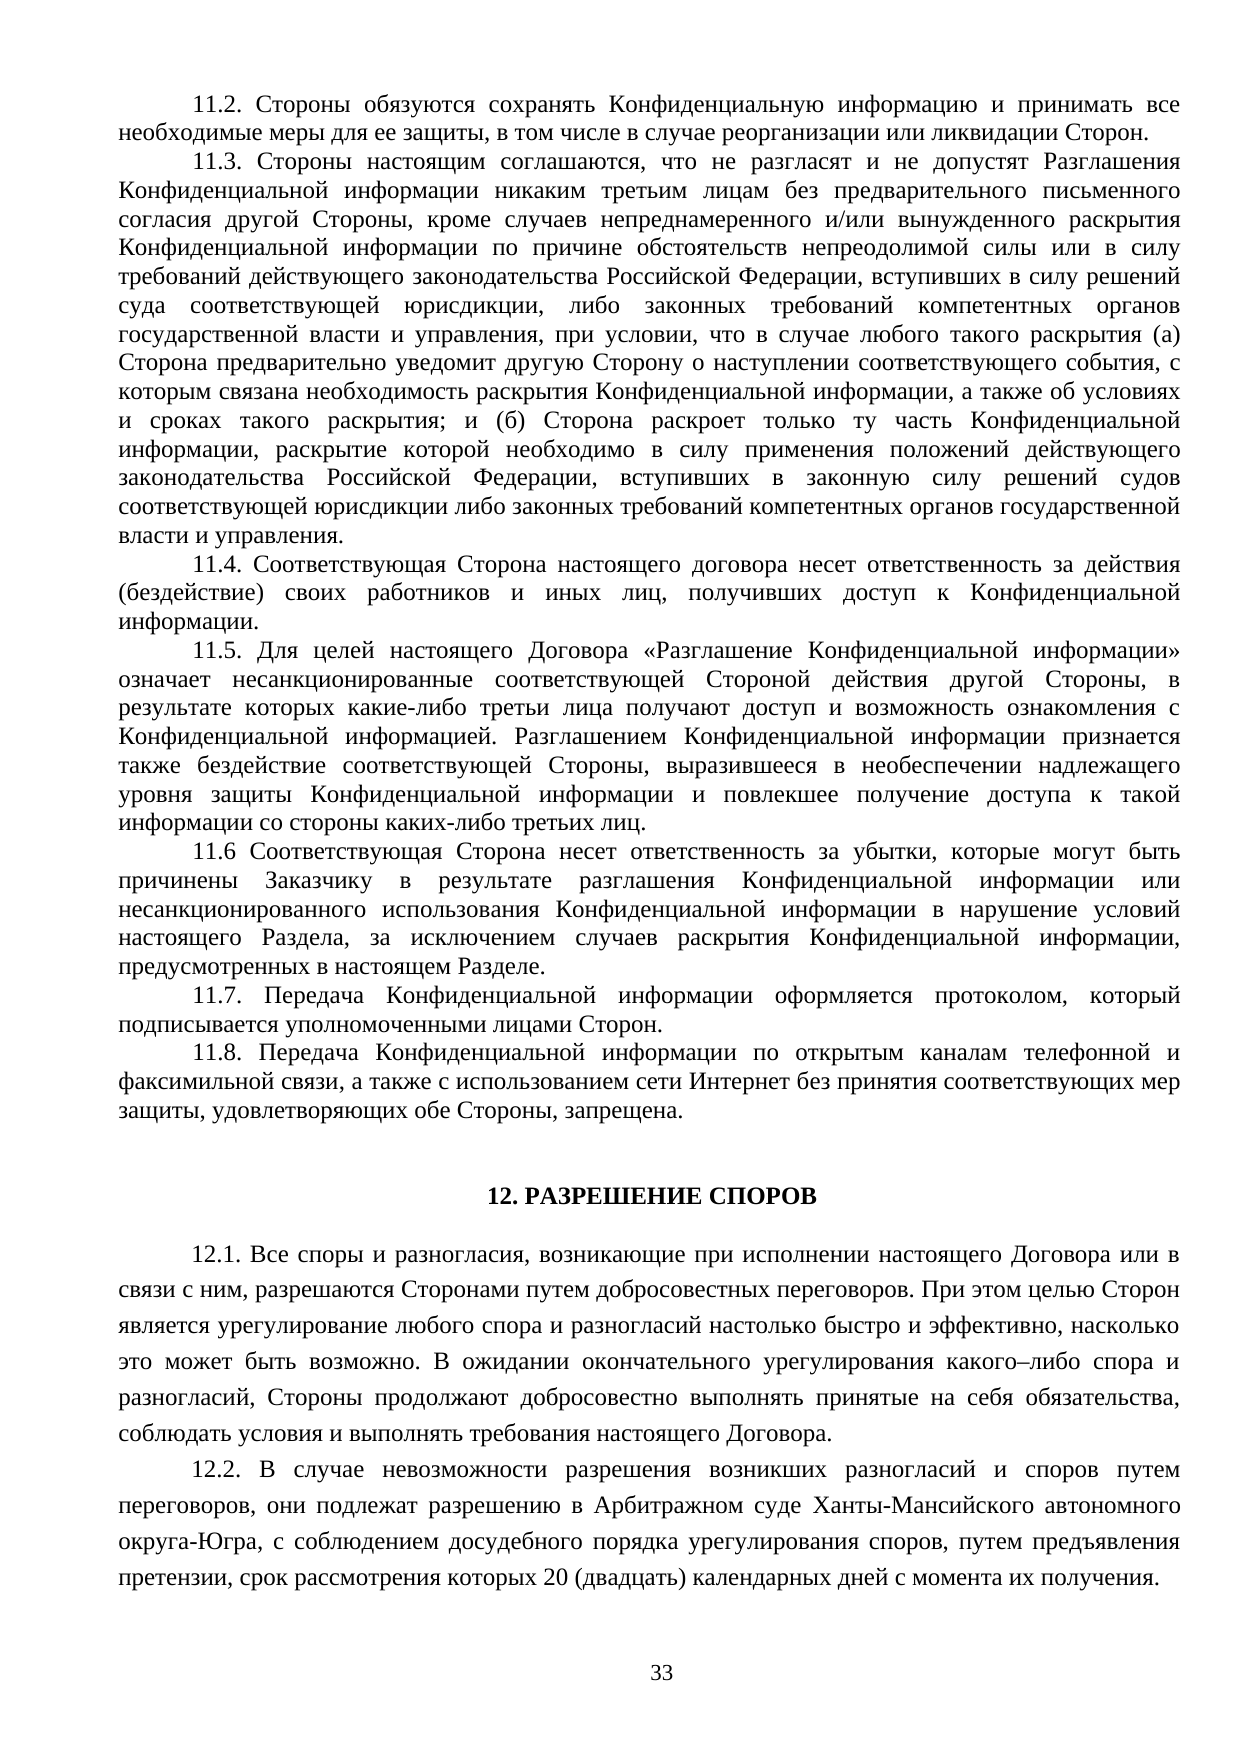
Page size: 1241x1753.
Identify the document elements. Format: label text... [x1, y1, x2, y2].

text 12.1. Все споры и разногласия, возникающие при исполнении настоящего Договора или в связи с ним, разрешаются Сторонами путем добросовестных переговоров. При этом целью Сторон является урегулирование любого спора и разногласий настолько быстро и эффективно, насколько это может быть возможно. В ожидании окончательного урегулирования какого–либо спора и разногласий, Стороны продолжают добросовестно выполнять принятые на себя обязательства, соблюдать условия и выполнять требования настоящего Договора. [118, 1239, 1181, 1447]
text 11.6 Соответствующая Сторона несет ответственность за убытки, которые могут быть причинены Заказчику в результате разглашения Конфиденциальной информации или несанкционированного использования Конфиденциальной информации в нарушение условий настоящего Раздела, за исключением случаев раскрытия Конфиденциальной информации, предусмотренных в настоящем Разделе. [118, 836, 1181, 980]
text 11.5. Для целей настоящего Договора «Разглашение Конфиденциальной информации» означает несанкционированные соответствующей Стороной действия другой Стороны, в результате которых какие-либо третьи лица получают доступ и возможность ознакомления с Конфиденциальной информацией. Разглашением Конфиденциальной информации признается также бездействие соответствующей Стороны, выразившееся в необеспечении надлежащего уровня защиты Конфиденциальной информации и повлекшее получение доступа к такой информации со стороны каких-либо третьих лиц. [118, 635, 1181, 836]
text 12. РАЗРЕШЕНИЕ СПОРОВ [118, 1181, 1186, 1210]
text 11.4. Соответствующая Сторона настоящего договора несет ответственность за действия (бездействие) своих работников и иных лиц, получивших доступ к Конфиденциальной информации. [118, 549, 1181, 635]
text 11.8. Передача Конфиденциальной информации по открытым каналам телефонной и факсимильной связи, а также с использованием сети Интернет без принятия соответствующих мер защиты, удовлетворяющих обе Стороны, запрещена. [118, 1037, 1181, 1124]
text 12.2. В случае невозможности разрешения возникших разногласий и споров путем переговоров, они подлежат разрешению в Арбитражном суде Ханты-Мансийского автономного округа-Югра, с соблюдением досудебного порядка урегулирования споров, путем предъявления претензии, срок рассмотрения которых 20 (двадцать) календарных дней с момента их получения. [118, 1454, 1181, 1591]
text 11.2. Стороны обязуются сохранять Конфиденциальную информацию и принимать все необходимые меры для ее защиты, в том числе в случае реорганизации или ликвидации Сторон. [118, 89, 1181, 146]
text 11.3. Стороны настоящим соглашаются, что не разгласят и не допустят Разглашения Конфиденциальной информации никаким третьим лицам без предварительного письменного согласия другой Стороны, кроме случаев непреднамеренного и/или вынужденного раскрытия Конфиденциальной информации по причине обстоятельств непреодолимой силы или в силу требований действующего законодательства Российской Федерации, вступивших в силу решений суда соответствующей юрисдикции, либо законных требований компетентных органов государственной власти и управления, при условии, что в случае любого такого раскрытия (а) Сторона предварительно уведомит другую Сторону о наступлении соответствующего события, с которым связана необходимость раскрытия Конфиденциальной информации, а также об условиях и сроках такого раскрытия; и (б) Сторона раскроет только ту часть Конфиденциальной информации, раскрытие которой необходимо в силу применения положений действующего законодательства Российской Федерации, вступивших в законную силу решений судов соответствующей юрисдикции либо законных требований компетентных органов государственной власти и управления. [118, 146, 1181, 549]
text 11.7. Передача Конфиденциальной информации оформляется протоколом, который подписывается уполномоченными лицами Сторон. [118, 980, 1181, 1037]
